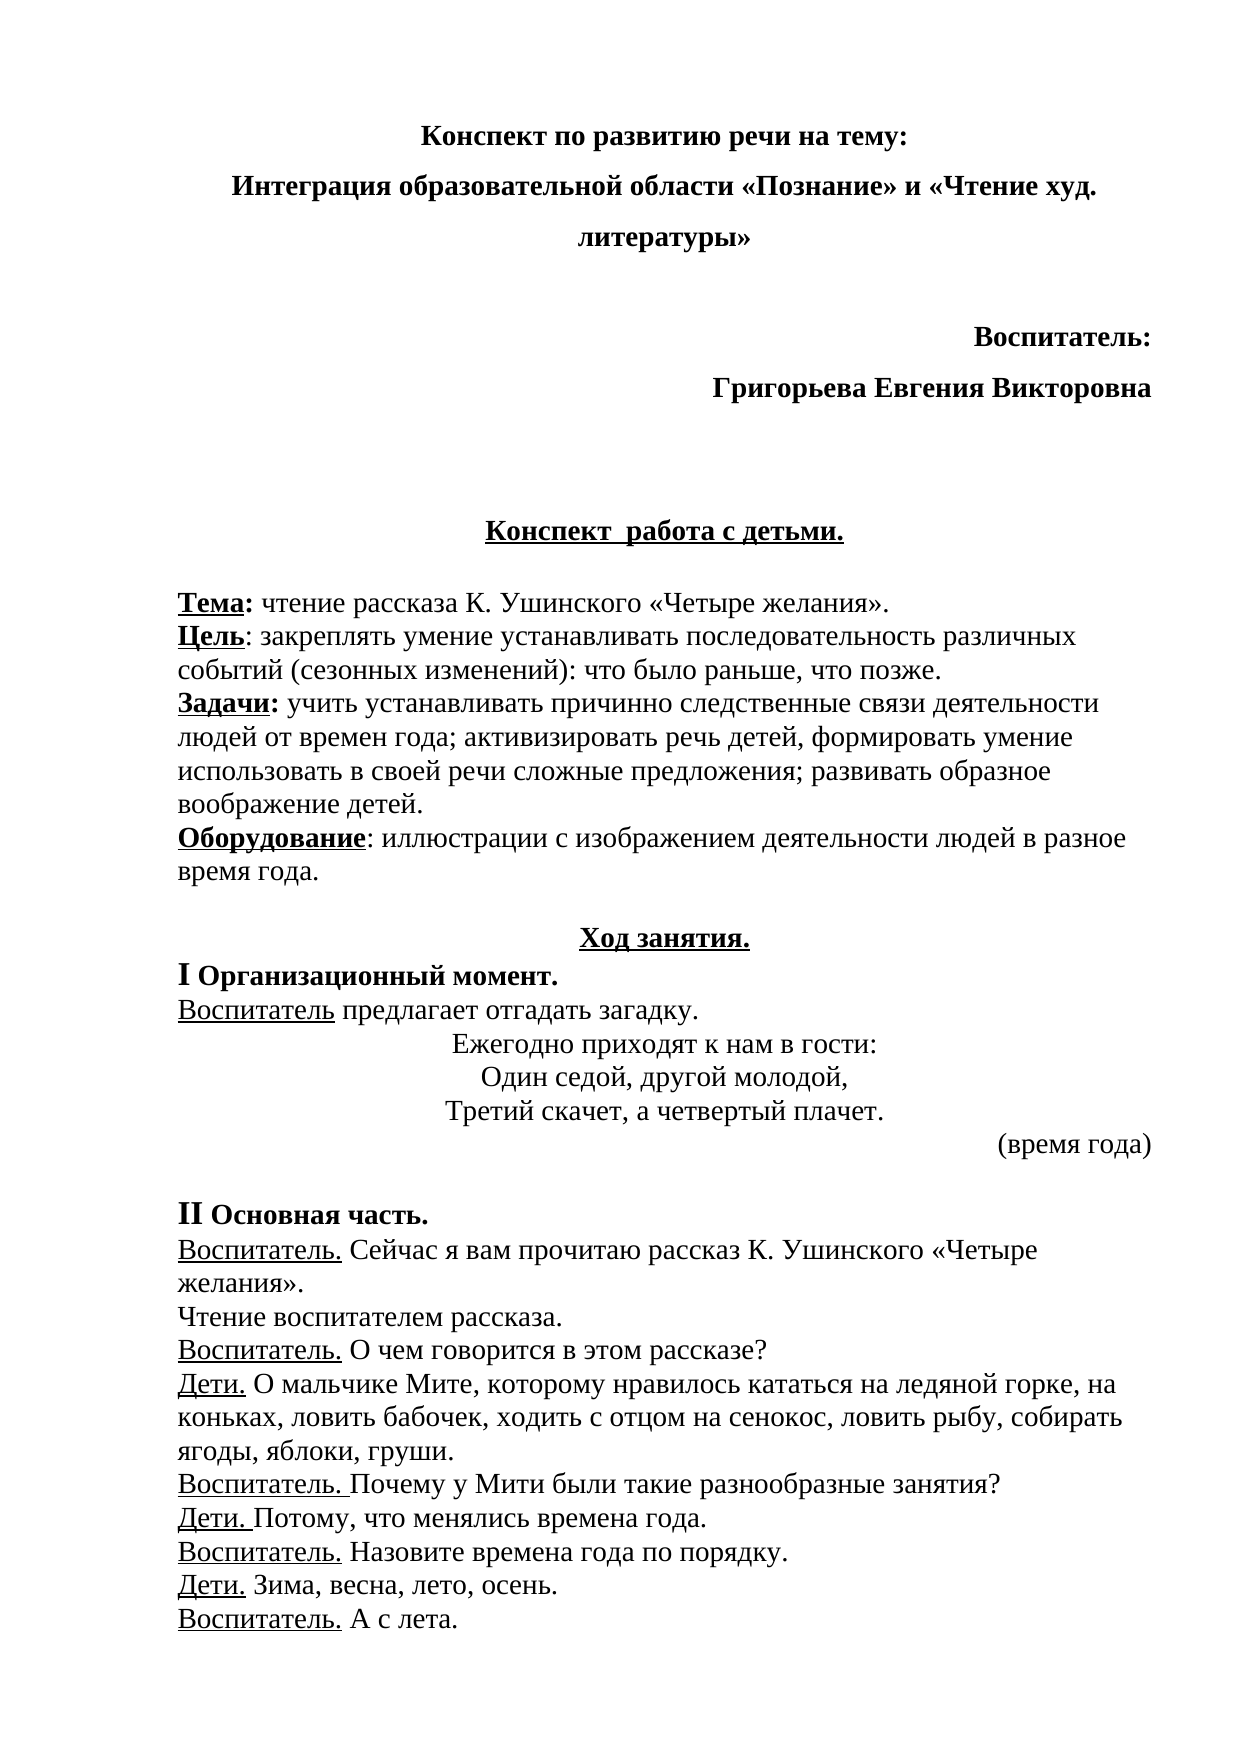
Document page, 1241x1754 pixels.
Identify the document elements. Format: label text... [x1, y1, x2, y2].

text Воспитатель. А с лета. [177, 1601, 1152, 1634]
text Цель: закреплять умение устанавливать последовательность различных событий (сезонных изменений): что было раньше, что позже. [177, 618, 1152, 686]
text Конспект по развитию речи на тему: [177, 118, 1152, 152]
text Воспитатель. Сейчас я вам прочитаю рассказ К. Ушинского «Четыре желания». [177, 1232, 1152, 1299]
text Дети. О мальчике Мите, которому нравилось кататься на ледяной горке, на коньках, ловить бабочек, ходить с отцом на сенокос, ловить рыбу, собирать ягоды, яблоки, груши. [177, 1366, 1152, 1467]
text Воспитатель. Почему у Мити были такие разнообразные занятия? [177, 1467, 1152, 1500]
text Ежегодно приходят к нам в гости: Один седой, другой молодой, Третий скачет, а четвертый плачет. [177, 1026, 1152, 1126]
text Ход занятия. [177, 920, 1152, 954]
text Воспитатель. О чем говорится в этом рассказе? [177, 1332, 1152, 1366]
text I Организационный момент. [177, 954, 1152, 992]
text Григорьева Евгения Викторовна [177, 370, 1152, 403]
text Воспитатель. Назовите времена года по порядку. [177, 1534, 1152, 1567]
text (время года) [177, 1126, 1152, 1160]
text Воспитатель: [177, 319, 1152, 353]
text Интеграция образовательной области «Познание» и «Чтение худ. литературы» [177, 168, 1152, 252]
text Дети. Зима, весна, лето, осень. [177, 1567, 1152, 1601]
text II Основная часть. [177, 1193, 1152, 1232]
text Воспитатель предлагает отгадать загадку. [177, 992, 1152, 1026]
text Оборудование: иллюстрации с изображением деятельности людей в разное время года. [177, 820, 1152, 887]
text Задачи: учить устанавливать причинно следственные связи деятельности людей от времен года; активизировать речь детей, формировать умение использовать в своей речи сложные предложения; развивать образное воображение детей. [177, 686, 1152, 820]
text Конспект работа с детьми. [177, 513, 1152, 546]
text Чтение воспитателем рассказа. [177, 1299, 1152, 1332]
text Тема: чтение рассказа К. Ушинского «Четыре желания». [177, 585, 1152, 618]
text Дети. Потому, что менялись времена года. [177, 1500, 1152, 1534]
